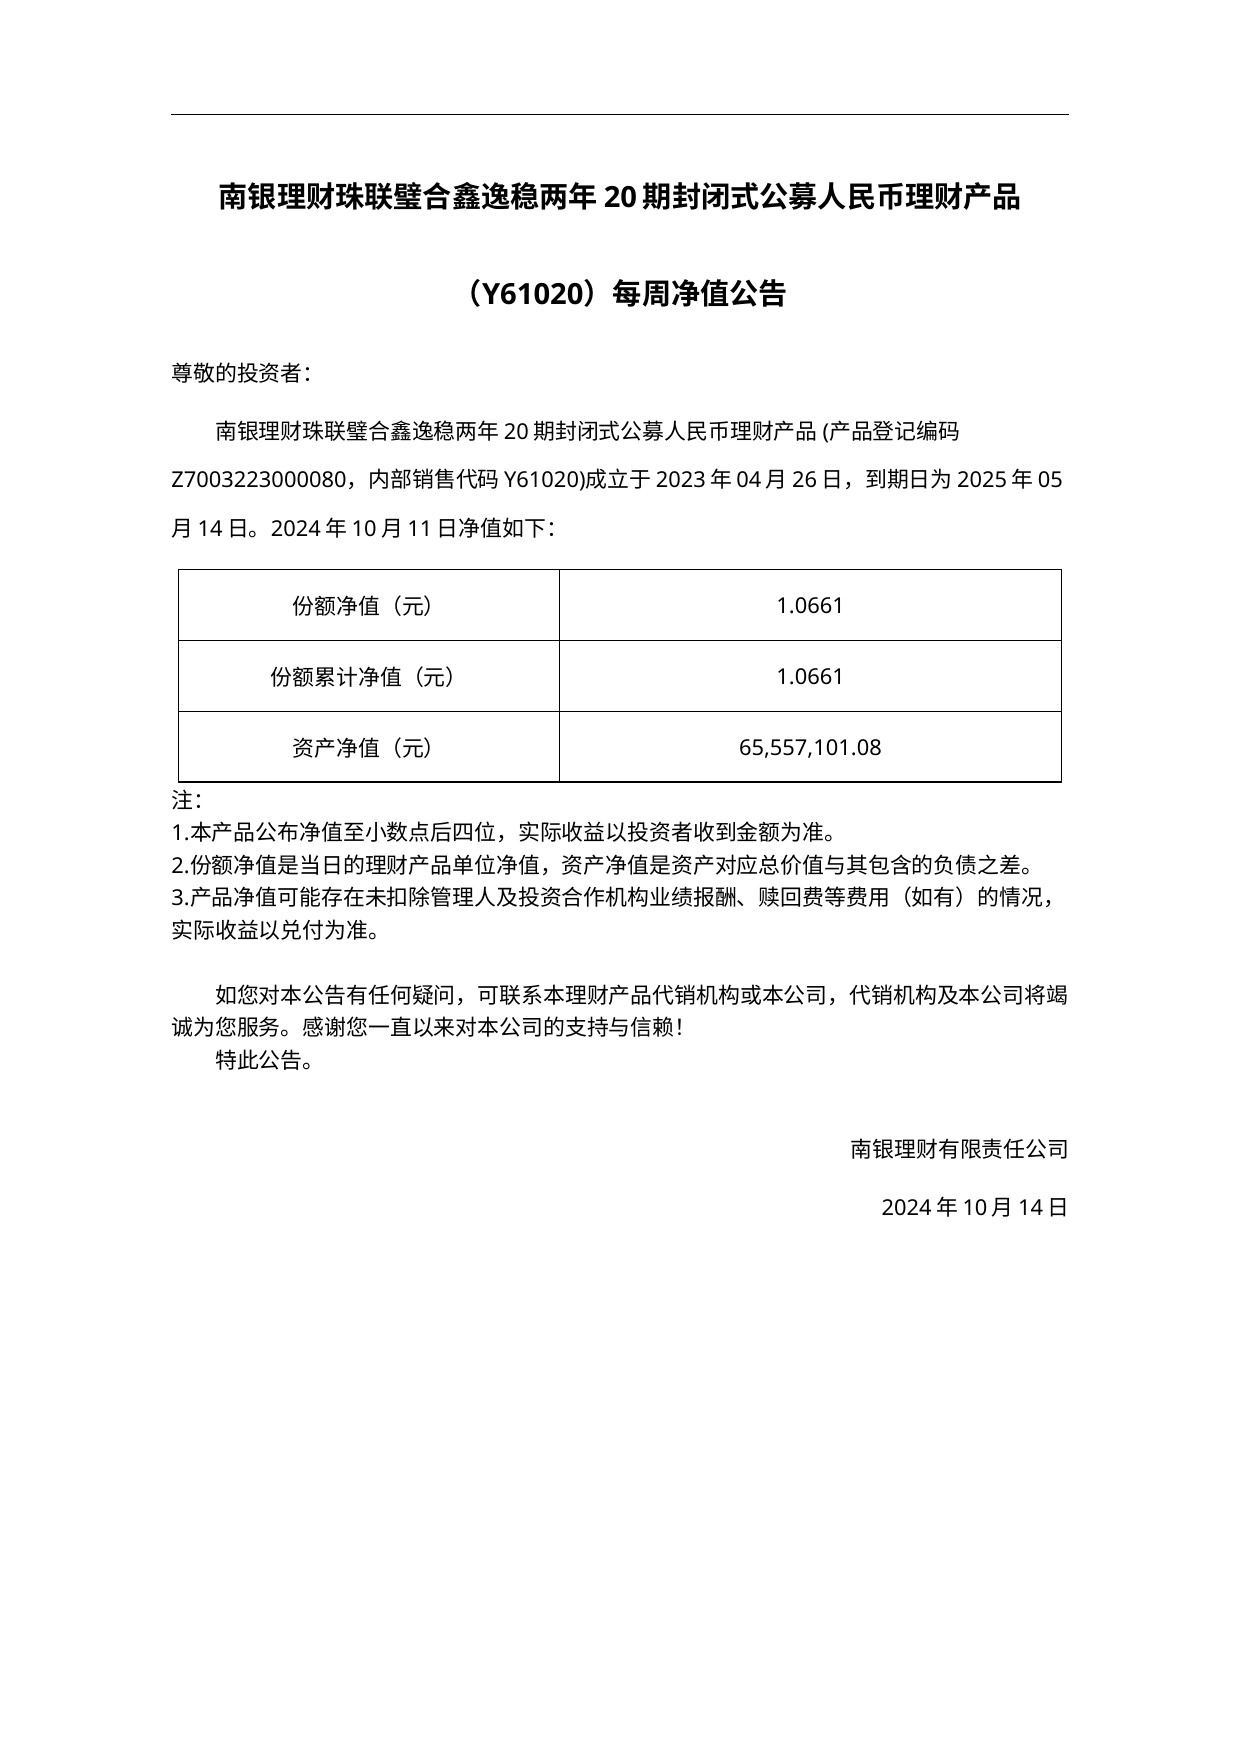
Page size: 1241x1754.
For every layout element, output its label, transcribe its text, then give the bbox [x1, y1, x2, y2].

table_header 份额净值（元） [179, 570, 559, 640]
text 南银理财珠联璧合鑫逸稳两年20期封闭式公募人民币理财产品 (产品登记编码Z7003223000080，内部销售代码Y61020)成立于2023年04月26日，到期日为2025年05月14日。2024年10月11日净值如下： [171, 413, 1069, 543]
table_header 1.0661 [560, 570, 1061, 640]
text 特此公告。 [171, 1042, 1069, 1075]
text 2.份额净值是当日的理财产品单位净值，资产净值是资产对应总价值与其包含的负债之差。 [171, 847, 1069, 880]
table_cell 65,557,101.08 [560, 712, 1061, 781]
text 2024年10月14日 [171, 1190, 1069, 1222]
text 如您对本公告有任何疑问，可联系本理财产品代销机构或本公司，代销机构及本公司将竭诚为您服务。感谢您一直以来对本公司的支持与信赖！ [171, 977, 1069, 1042]
text 南银理财珠联璧合鑫逸稳两年20期封闭式公募人民币理财产品（Y61020）每周净值公告 [171, 162, 1069, 324]
text 南银理财有限责任公司 [171, 1132, 1069, 1164]
table_cell 1.0661 [560, 641, 1061, 711]
text 3.产品净值可能存在未扣除管理人及投资合作机构业绩报酬、赎回费等费用（如有）的情况，实际收益以兑付为准。 [171, 880, 1069, 945]
text 1.本产品公布净值至小数点后四位，实际收益以投资者收到金额为准。 [171, 815, 1069, 847]
table_cell 资产净值（元） [179, 712, 559, 781]
text 注： [171, 782, 1069, 815]
text 尊敬的投资者： [171, 355, 1069, 388]
table_cell 份额累计净值（元） [179, 641, 559, 711]
